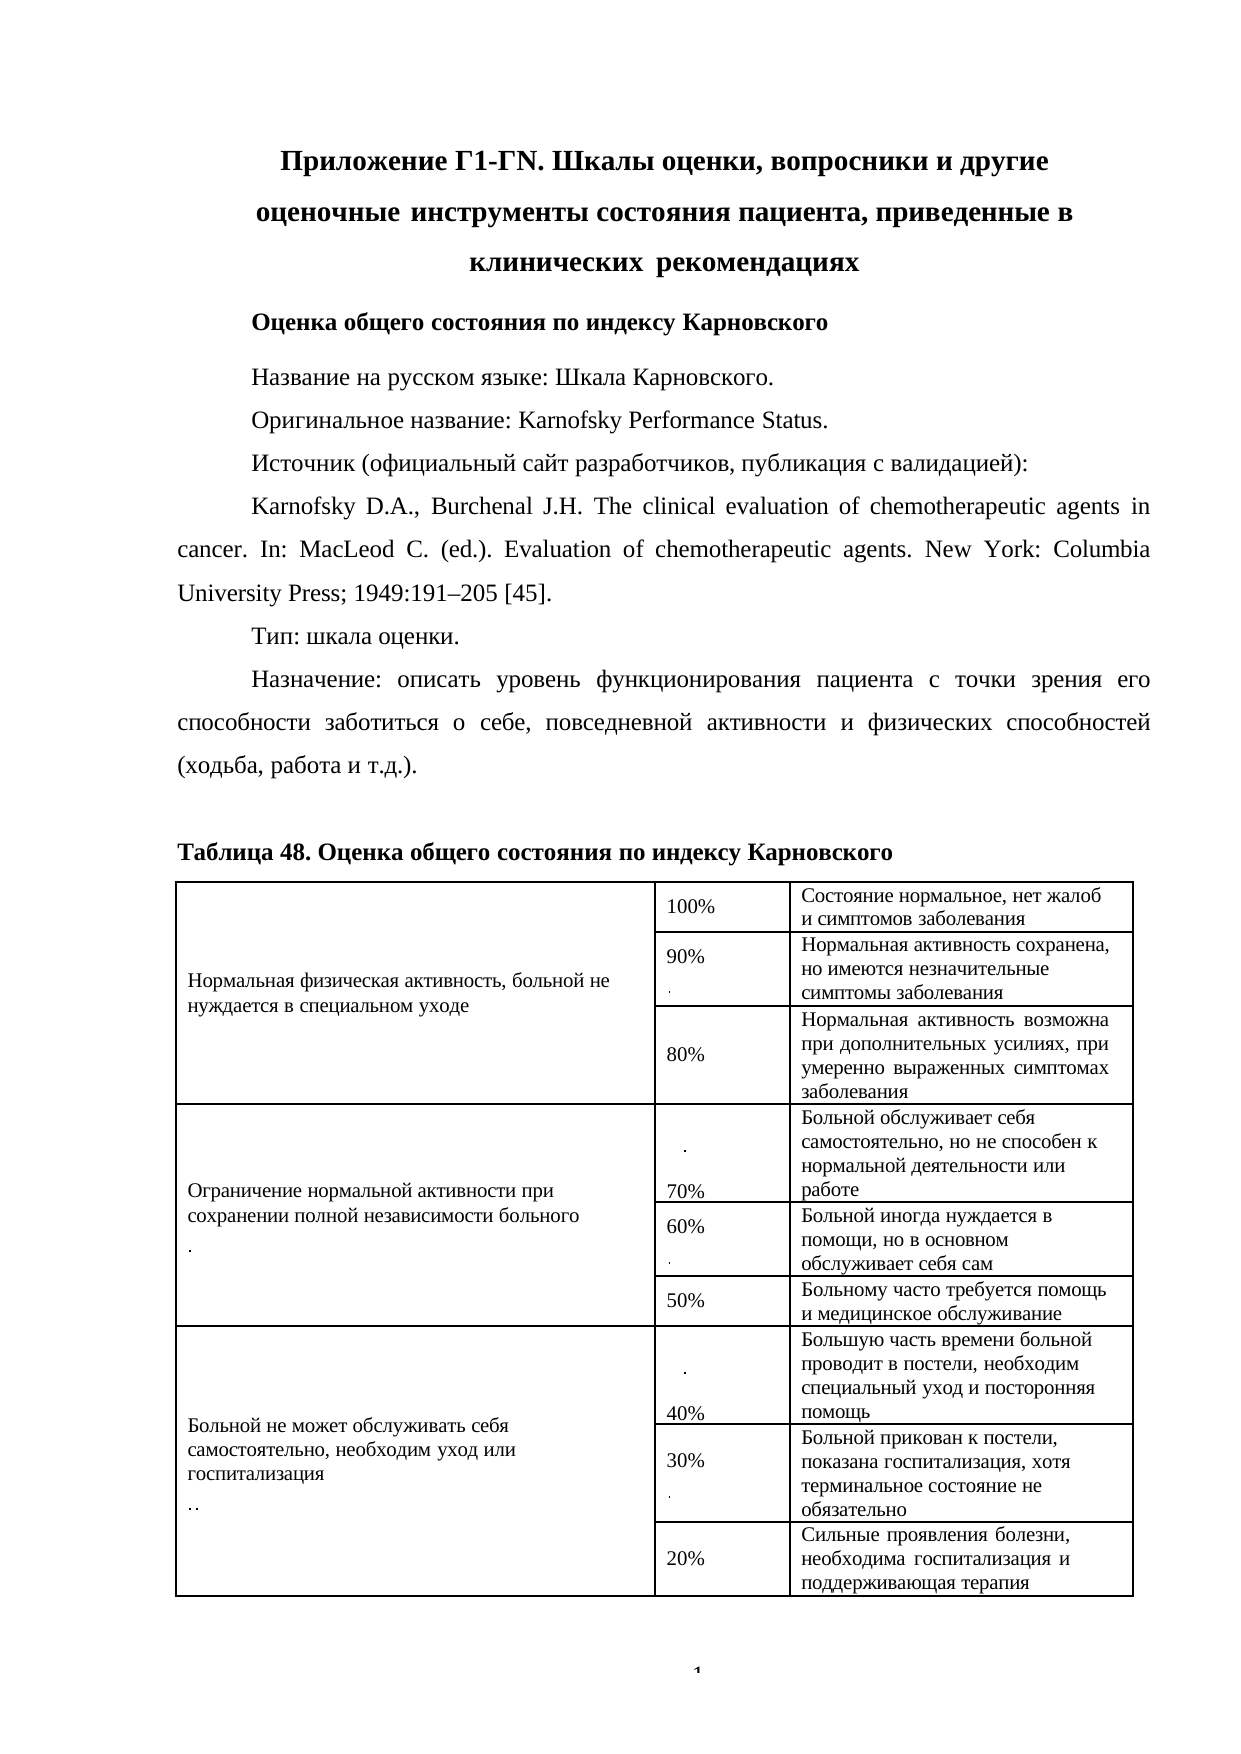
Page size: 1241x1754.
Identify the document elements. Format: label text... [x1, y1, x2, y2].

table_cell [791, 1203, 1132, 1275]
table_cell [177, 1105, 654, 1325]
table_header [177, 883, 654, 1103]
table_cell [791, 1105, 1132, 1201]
text Назначение: описать уровень функционирования пациента с точки зрения его способности заботиться о себе, повседневной активности и физических способностей (ходьба, работа и т.д.). [177, 664, 1151, 779]
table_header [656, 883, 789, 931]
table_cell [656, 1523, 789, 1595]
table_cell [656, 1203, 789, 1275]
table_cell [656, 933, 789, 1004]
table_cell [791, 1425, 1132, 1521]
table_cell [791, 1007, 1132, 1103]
subtitle Оценка общего состояния по индексу Карновского [251, 307, 1163, 336]
subtitle Приложение Г1-ГN. Шкалы оценки, вопросники и другие оценочные инструменты состояния пациента, приведенные в клинических рекомендациях [206, 143, 1123, 277]
text Источник (официальный сайт разработчиков, публикация с валидацией): [251, 448, 1163, 477]
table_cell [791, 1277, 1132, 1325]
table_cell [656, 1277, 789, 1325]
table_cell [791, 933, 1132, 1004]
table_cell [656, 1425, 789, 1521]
text Karnofsky D.A., Burchenal J.H. The clinical evaluation of chemotherapeutic agents in cancer. In: MacLeod C. (ed.). Evaluation of chemotherapeutic agents. New York: Columbia University Press; 1949:191–205 [45]. [177, 491, 1151, 606]
text Название на русском языке: Шкала Карновского. Оригинальное название: Karnofsky Performance Status. [251, 362, 840, 434]
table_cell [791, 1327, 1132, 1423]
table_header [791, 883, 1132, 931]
text Тип: шкала оценки. [251, 621, 1163, 650]
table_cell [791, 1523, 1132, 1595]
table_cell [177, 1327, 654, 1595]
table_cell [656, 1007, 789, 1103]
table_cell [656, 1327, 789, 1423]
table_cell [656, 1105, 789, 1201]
subtitle Таблица 48. Оценка общего состояния по индексу Карновского [177, 837, 1163, 866]
